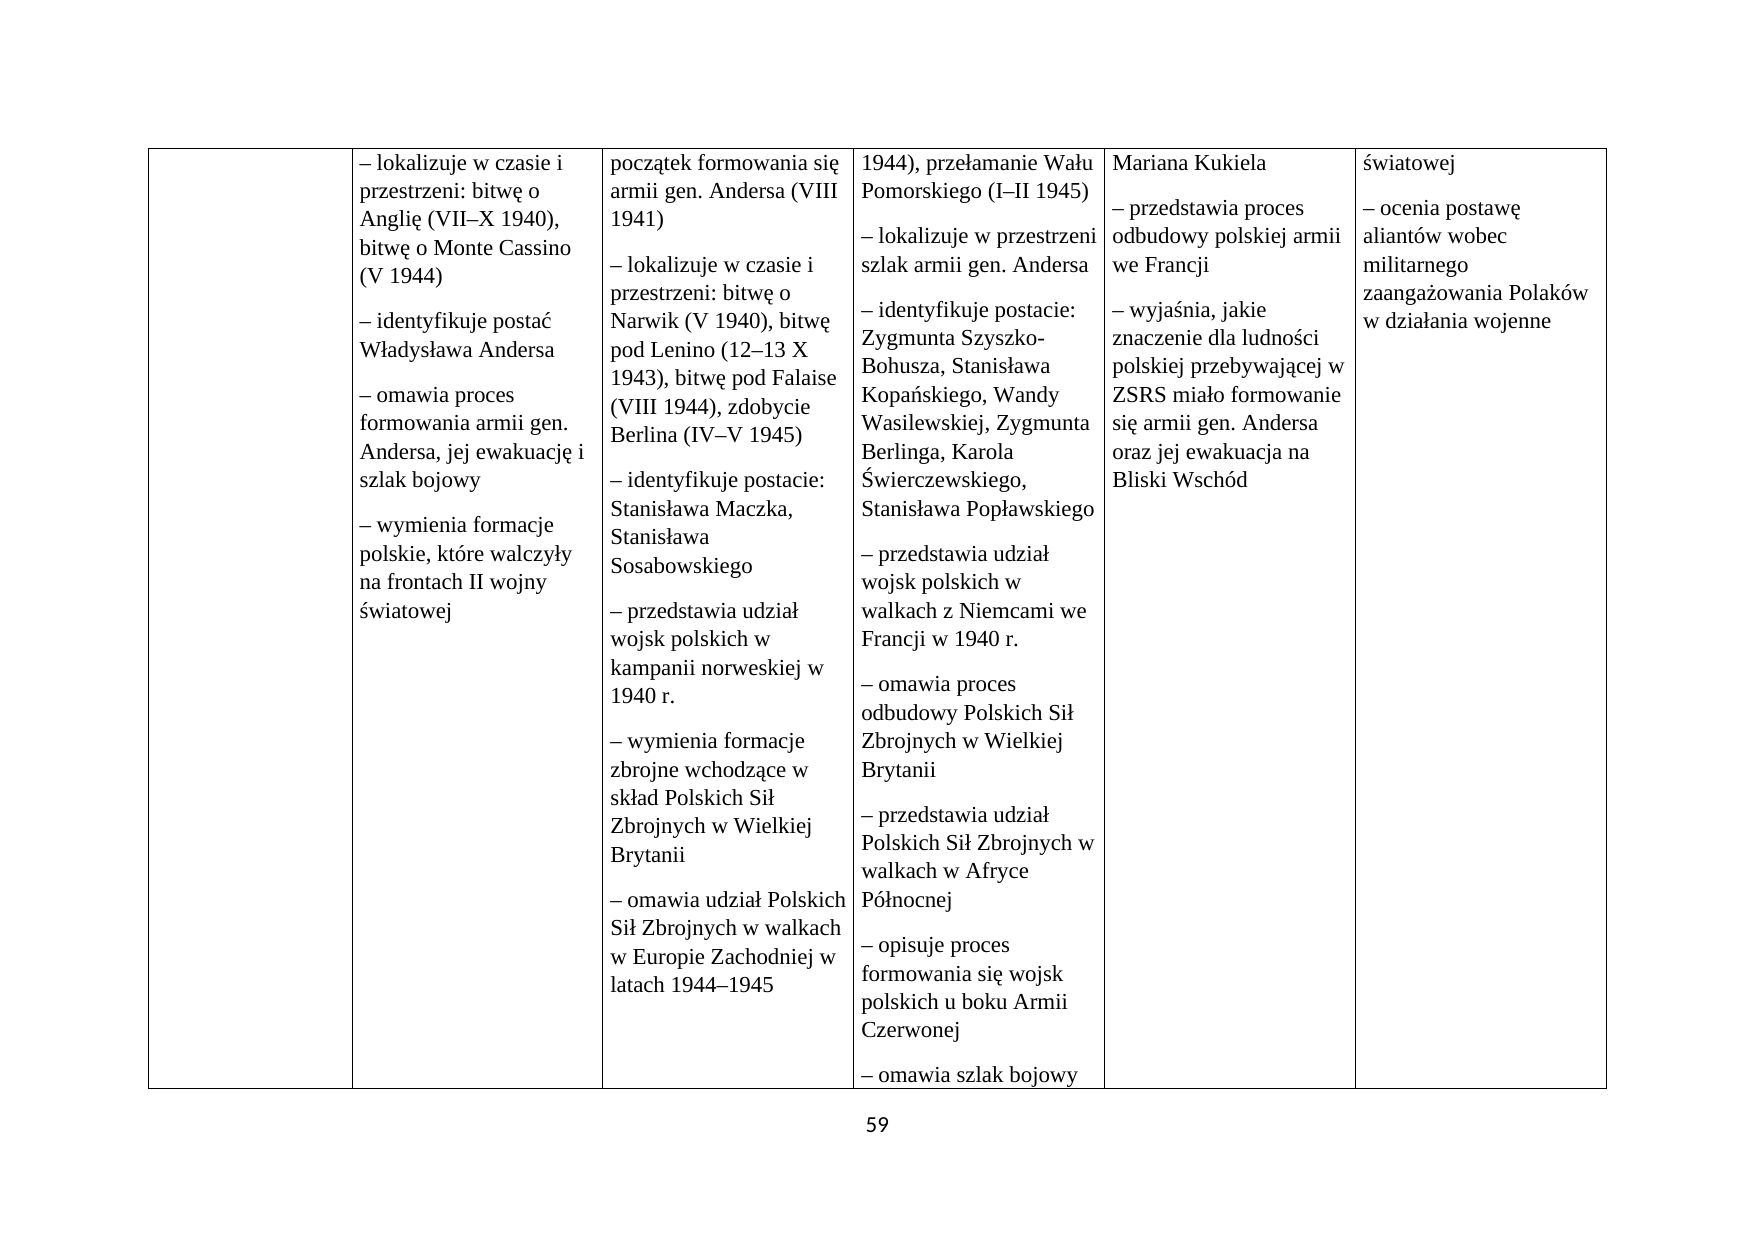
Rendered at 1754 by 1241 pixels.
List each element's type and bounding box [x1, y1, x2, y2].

table_cell [603, 149, 853, 1088]
table_cell [1356, 149, 1606, 1088]
table_cell [149, 149, 352, 1088]
table_cell [1105, 149, 1355, 1088]
table_cell [854, 149, 1104, 1088]
table_cell [353, 149, 602, 1088]
